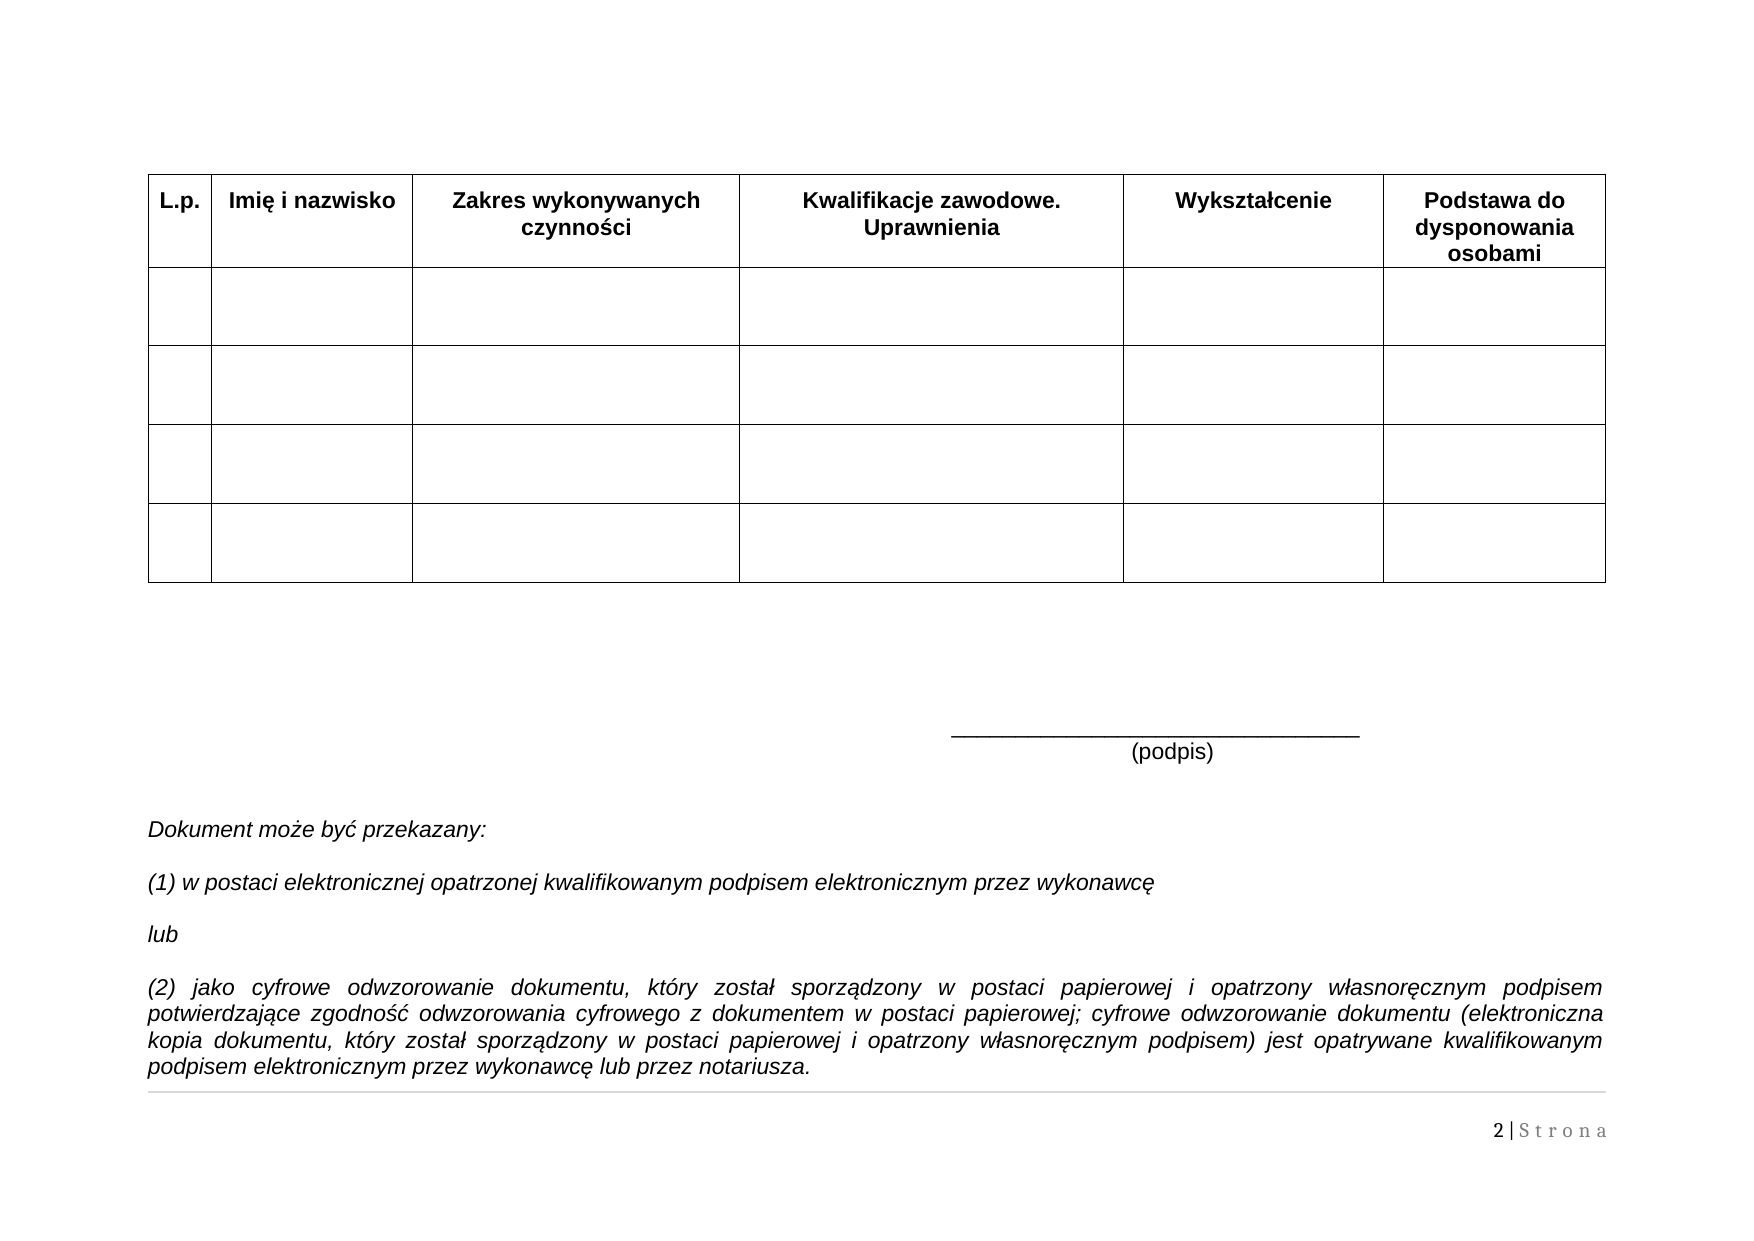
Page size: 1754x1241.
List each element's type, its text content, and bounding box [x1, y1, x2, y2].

table_cell [149, 346, 211, 424]
table_cell [1124, 425, 1383, 503]
table_cell [1384, 504, 1605, 582]
table_header Zakres wykonywanych czynności [413, 175, 739, 267]
table_cell [413, 504, 739, 582]
table_cell [413, 268, 739, 345]
table_cell [1384, 346, 1605, 424]
table_cell [740, 425, 1123, 503]
table_cell [212, 268, 412, 345]
table_cell [740, 346, 1123, 424]
table_cell [1124, 346, 1383, 424]
table_header Kwalifikacje zawodowe. Uprawnienia [740, 175, 1123, 267]
table_cell [149, 268, 211, 345]
table_cell [149, 425, 211, 503]
table_cell [1384, 268, 1605, 345]
table_cell [149, 504, 211, 582]
text Dokument może być przekazany: (1) w postaci elektronicznej opatrzonej kwalifikowanym podpisem elektronicznym przez wykonawcę lub (2) jako cyfrowe odwzorowanie dokumentu, który został sporządzony w postaci papierowej i opatrzony własnoręcznym podpisem potwierdzające zgodność odwzorowania cyfrowego z dokumentem w postaci papierowej; cyfrowe odwzorowanie dokumentu (elektroniczna kopia dokumentu, który został sporządzony w postaci papierowej i opatrzony własnoręcznym podpisem) jest opatrywane kwalifikowanym podpisem elektronicznym przez wykonawcę lub przez notariusza. [148, 816, 1606, 1079]
table_cell [413, 346, 739, 424]
table_cell [212, 346, 412, 424]
table_cell [1124, 268, 1383, 345]
table_cell [212, 504, 412, 582]
table_cell [1124, 504, 1383, 582]
table_header Podstawa do dysponowania osobami [1384, 175, 1605, 267]
table_cell [413, 425, 739, 503]
table_cell [740, 504, 1123, 582]
table_header Wykształcenie [1124, 175, 1383, 267]
table_cell [740, 268, 1123, 345]
table_header L.p. [149, 175, 211, 267]
text ________________________________ (podpis) [738, 712, 1606, 764]
table_header Imię i nazwisko [212, 175, 412, 267]
table_cell [212, 425, 412, 503]
table_cell [1384, 425, 1605, 503]
